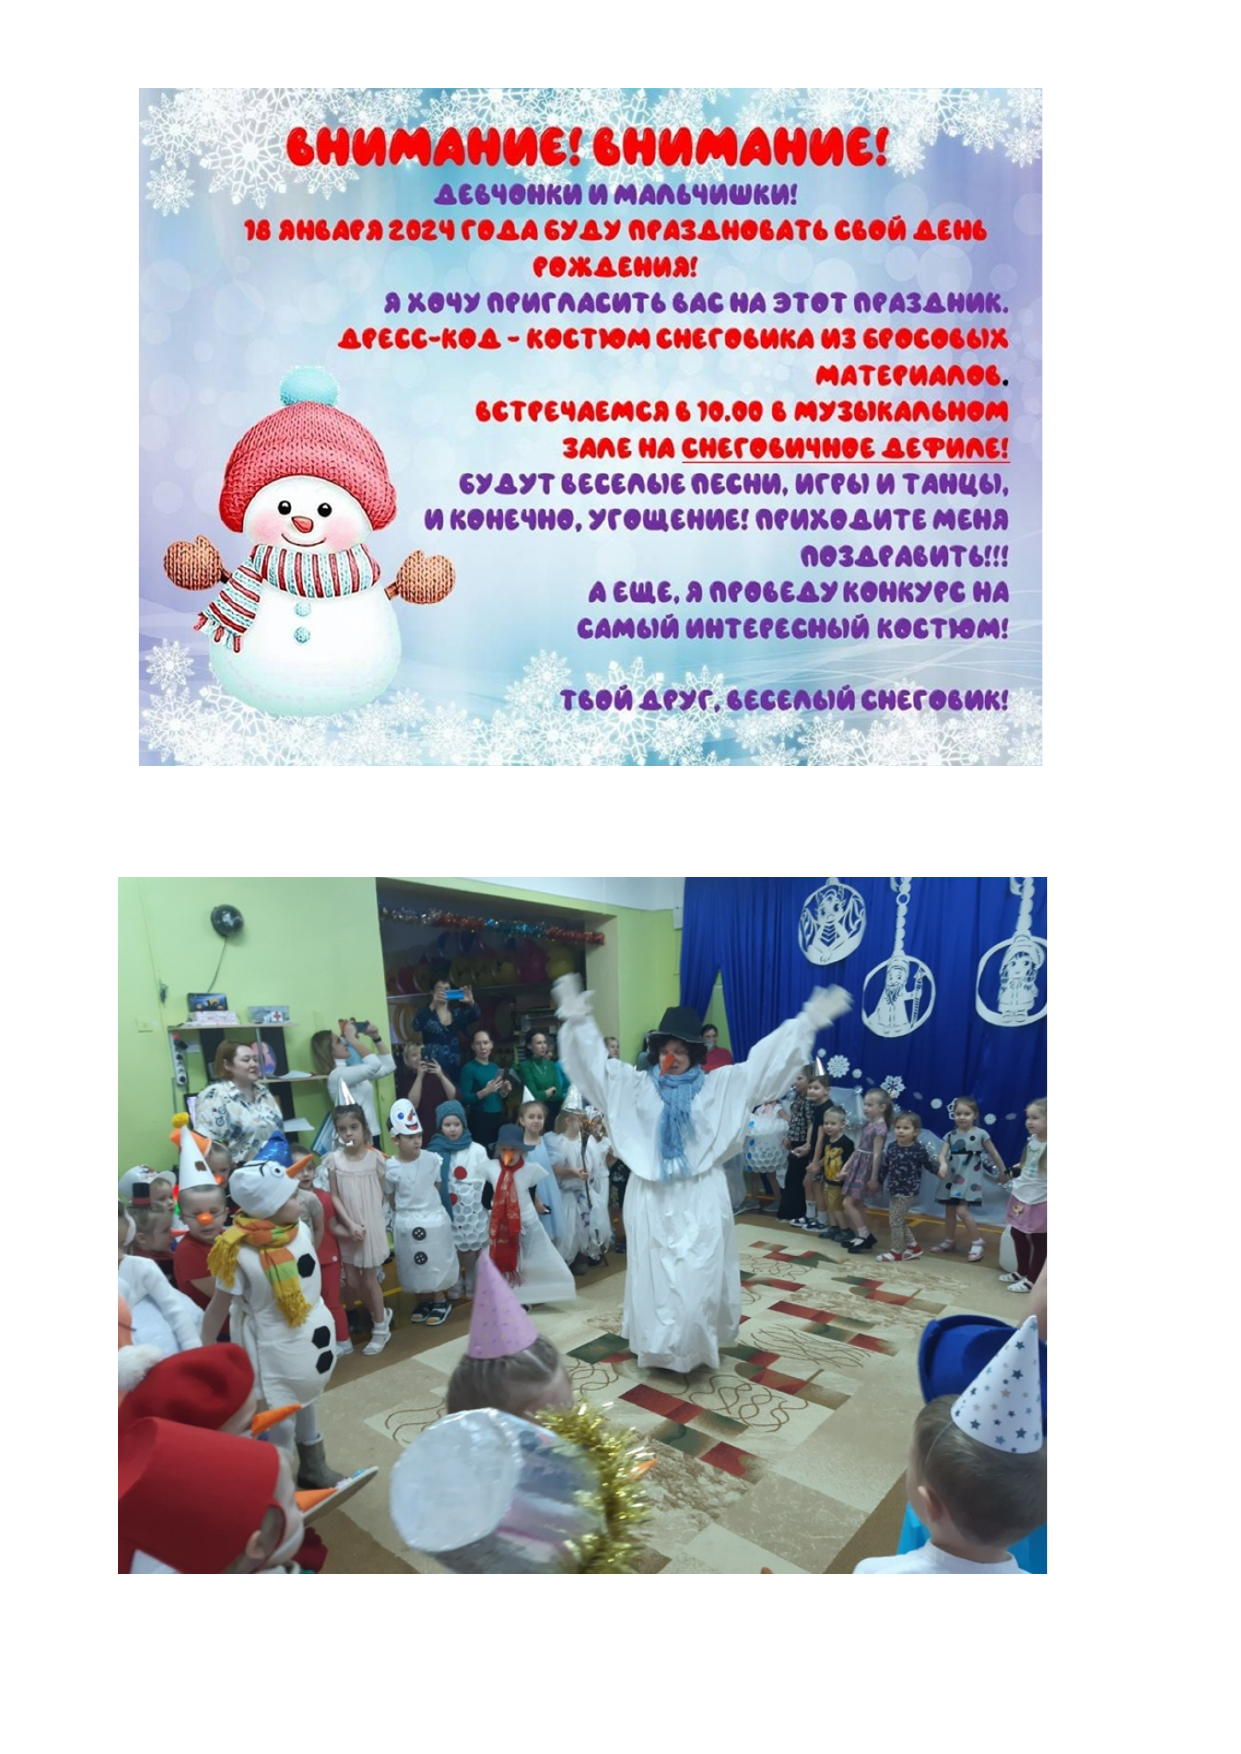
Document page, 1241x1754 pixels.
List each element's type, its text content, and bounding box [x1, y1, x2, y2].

picture [118, 877, 1048, 1574]
picture [138, 88, 1043, 766]
